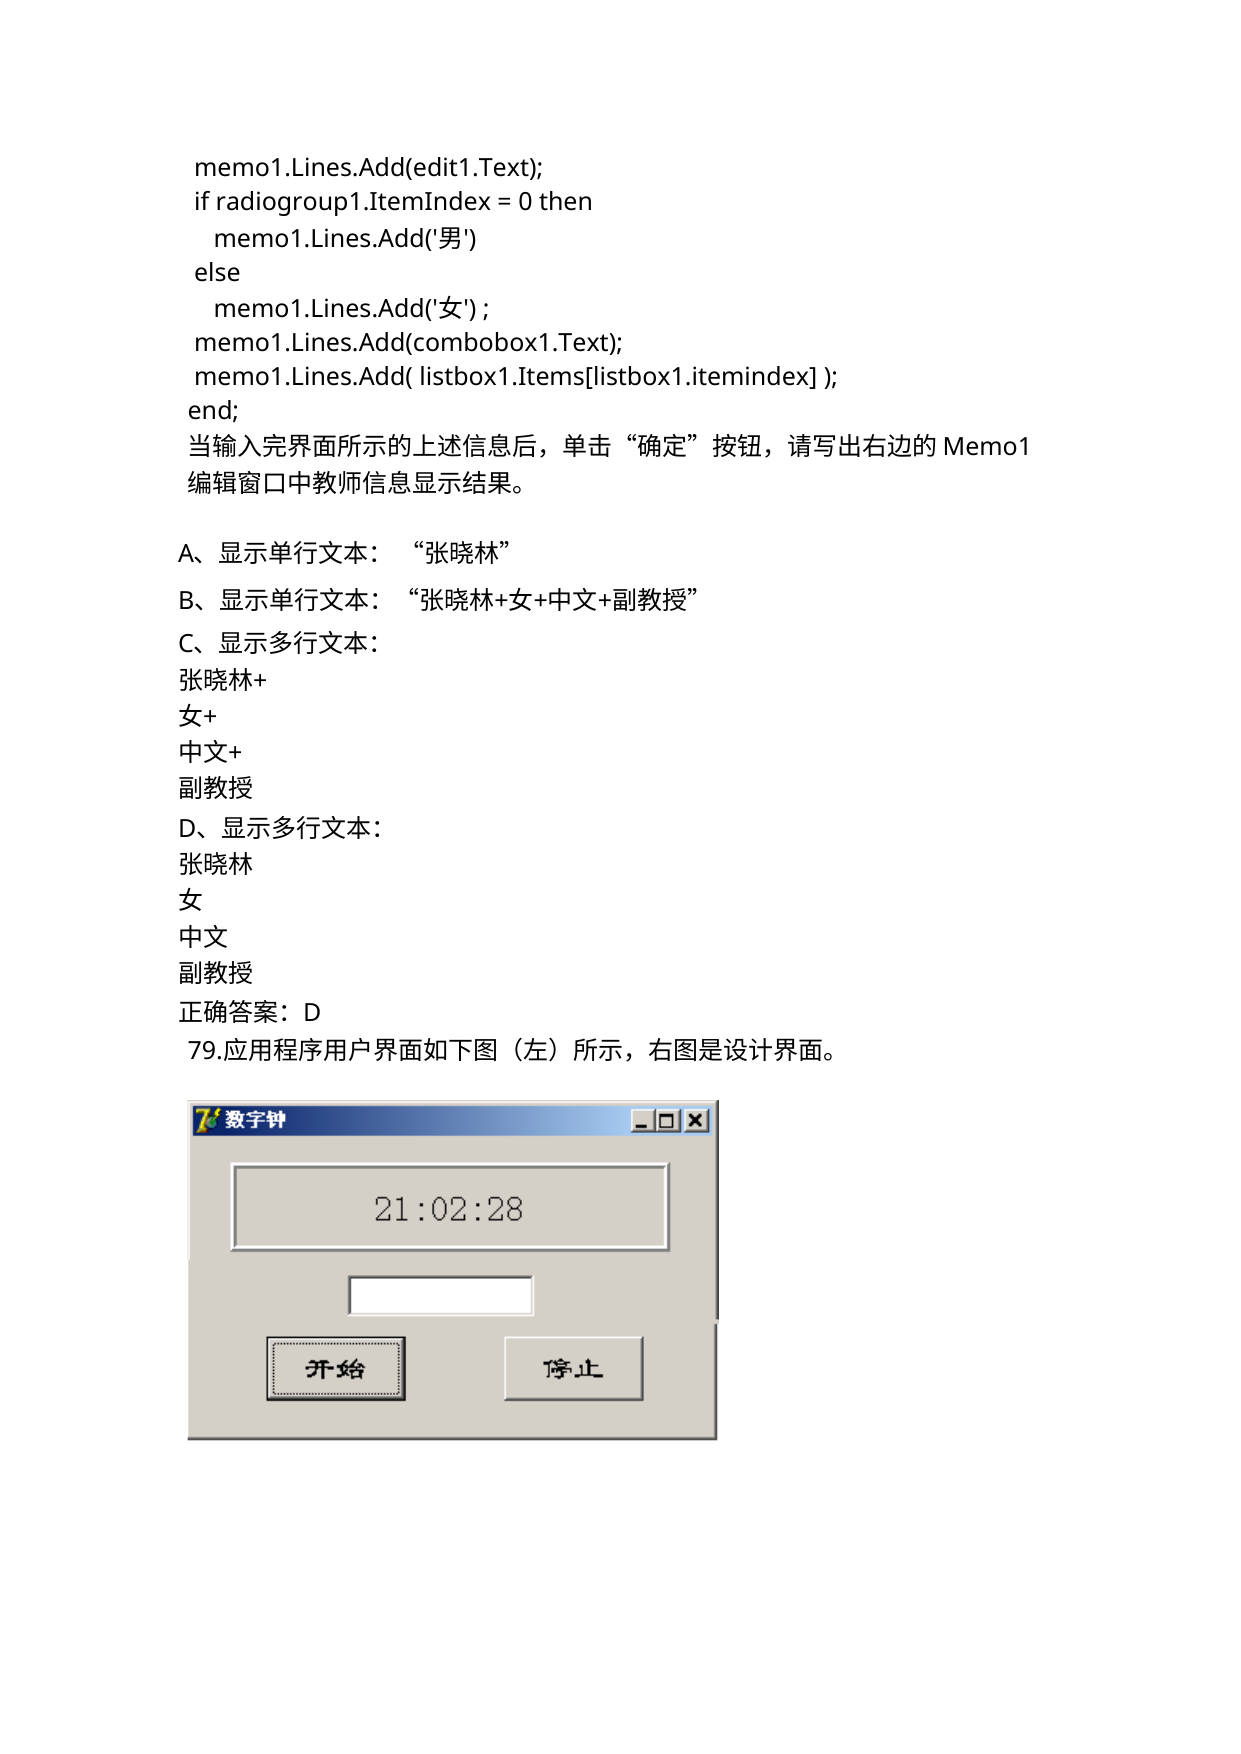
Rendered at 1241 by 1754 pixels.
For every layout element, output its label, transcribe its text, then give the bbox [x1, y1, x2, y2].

table_cell 正确答案：D [176, 991, 1041, 1030]
table_header A、显示单行文本： “张晓林” [176, 529, 1041, 575]
picture [187, 1100, 719, 1442]
table_cell C、显示多行文本： 张晓林+ 女+ 中文+ 副教授 [176, 622, 1041, 807]
table_cell D、显示多行文本： 张晓林 女 中文 副教授 [176, 807, 1041, 991]
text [187, 150, 1053, 499]
table_cell B、显示单行文本：“张晓林+女+中文+副教授” [176, 575, 1041, 622]
